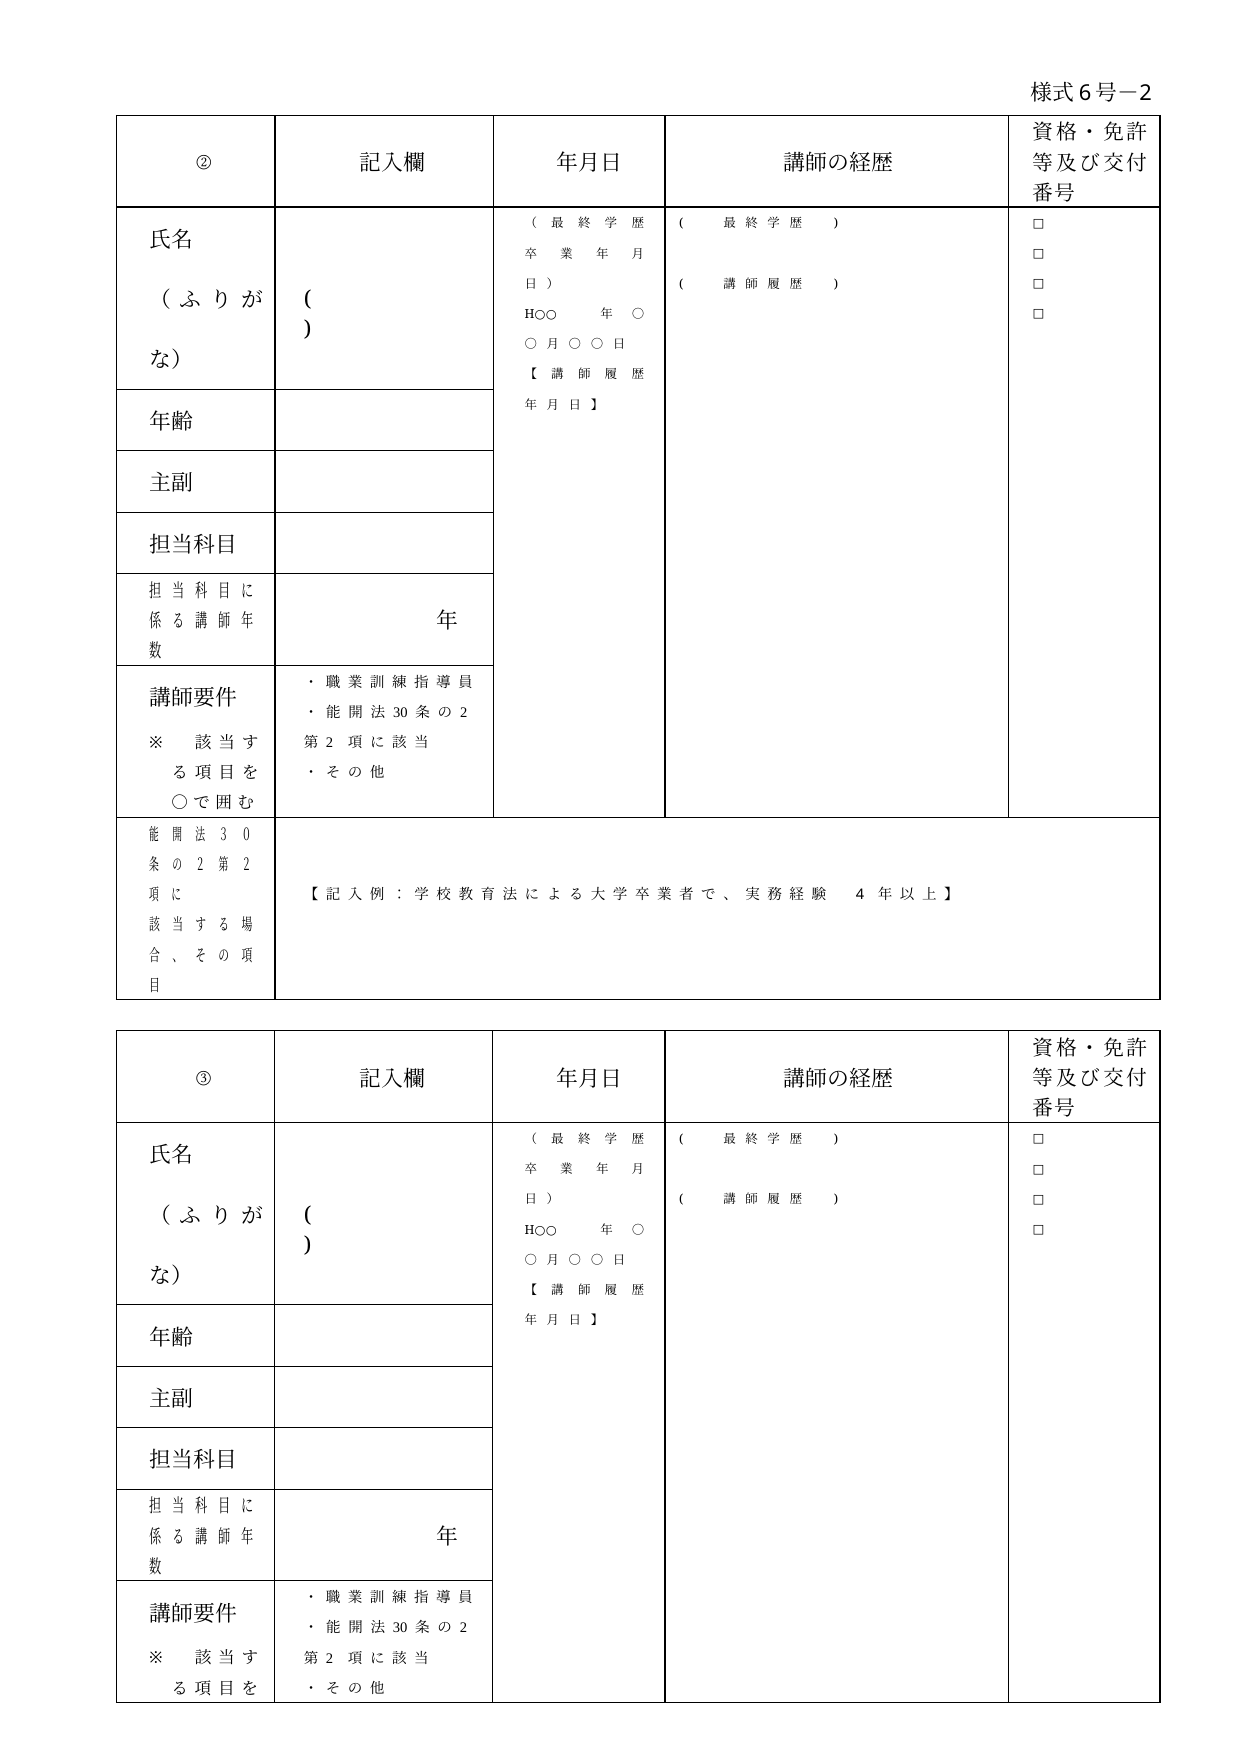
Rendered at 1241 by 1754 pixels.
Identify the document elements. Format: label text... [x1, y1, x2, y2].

table_cell □ □ □ □ [1009, 208, 1159, 817]
table_header 講師の経歴 [666, 116, 1008, 206]
table_cell 氏名 （ふりがな） [117, 208, 274, 389]
table_cell 【記入例：学校教育法による大学卒業者で、実務経験4年以上】 [276, 818, 1159, 999]
table_header 資格・免許等及び交付番号 [1009, 1031, 1159, 1122]
table_cell 講師要件 ※該当する項目を○で囲む [117, 666, 274, 817]
table_cell 年齢 [117, 1305, 274, 1366]
table_cell [276, 513, 493, 573]
table_cell 主副 [117, 1367, 274, 1427]
table_cell 担当科目に係る講師年数 [117, 1490, 274, 1580]
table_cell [275, 1581, 492, 1702]
table_cell ( ) [275, 1123, 492, 1304]
table_cell 担当科目に係る講師年数 [117, 574, 274, 665]
table_cell （最終学歴卒業年月日） H○○年○○月○○日 【講師履歴年月日】 [493, 1123, 664, 1702]
table_cell [275, 1367, 492, 1427]
table_cell 担当科目 [117, 513, 274, 573]
table_cell [275, 1305, 492, 1366]
table_cell [276, 390, 493, 450]
table_cell （最終学歴卒業年月日） H○○年○○月○○日 【講師履歴年月日】 [494, 208, 664, 817]
table_header ② [117, 116, 274, 206]
table_cell ( ) [276, 208, 493, 389]
table_header 年月日 [493, 1031, 664, 1122]
table_cell 氏名 （ふりがな） [117, 1123, 274, 1304]
table_header ③ [117, 1031, 274, 1122]
table_cell (最終学歴) (講師履歴) [666, 208, 1008, 817]
table_cell □ □ □ □ [1009, 1123, 1159, 1702]
table_cell 担当科目 [117, 1428, 274, 1489]
table_cell 年齢 [117, 390, 274, 450]
table_header 講師の経歴 [666, 1031, 1008, 1122]
table_header 記入欄 [275, 1031, 492, 1122]
table_cell [275, 1428, 492, 1489]
table_header 記入欄 [276, 116, 493, 206]
table_header 年月日 [494, 116, 664, 206]
table_header 資格・免許等及び交付番号 [1009, 116, 1159, 206]
table_cell (最終学歴) (講師履歴) [666, 1123, 1008, 1702]
table_cell [276, 451, 493, 512]
table_cell 主副 [117, 451, 274, 512]
table_cell ・職業訓練指導員 ・能開法30条の2第2項に該当 ・その他 [276, 666, 493, 817]
table_cell 年 [275, 1490, 492, 1580]
table_cell 年 [276, 574, 493, 665]
table_cell 能開法３０条の２第２項に 該当する場合、その項目 [117, 818, 274, 999]
table_cell 講師要件 ※該当する項目を○で囲む [117, 1581, 274, 1702]
